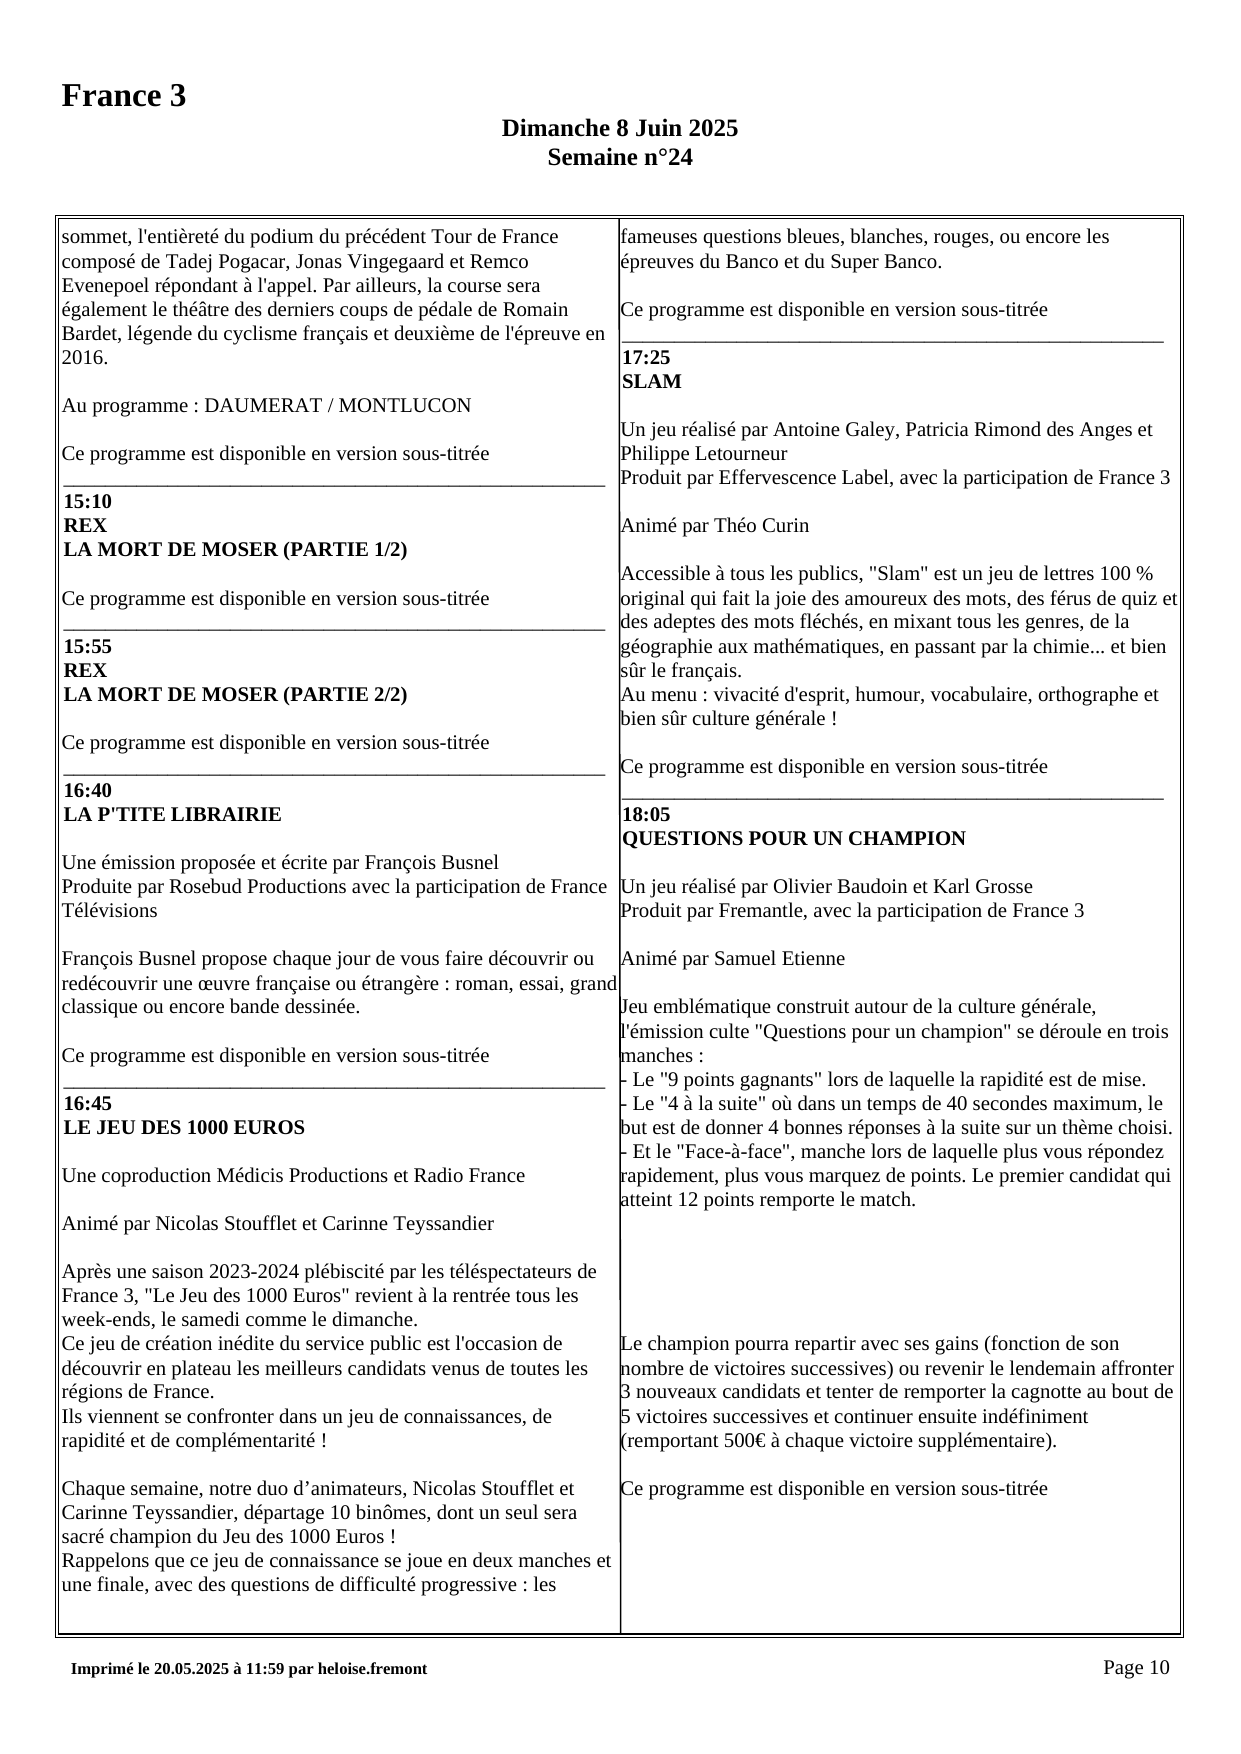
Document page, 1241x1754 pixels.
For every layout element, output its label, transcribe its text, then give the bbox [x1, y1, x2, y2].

text Ce programme est disponible en version sous-titrée [620, 297, 1179, 321]
text 18:05 [622, 802, 1179, 826]
text Ce programme est disponible en version sous-titrée [620, 754, 1179, 778]
text LA MORT DE MOSER (PARTIE 1/2) [63, 537, 620, 561]
text SLAM [622, 369, 1179, 393]
text QUESTIONS POUR UN CHAMPION [622, 826, 1179, 850]
text 16:40 [63, 778, 620, 802]
text LA P'TITE LIBRAIRIE [63, 802, 620, 826]
text 15:10 [63, 489, 620, 513]
text ____________________________________________________ [63, 465, 620, 489]
text Une émission proposée et écrite par François Busnel Produite par Rosebud Productions avec la participation de France Télévisions François Busnel propose chaque jour de vous faire découvrir ou redécouvrir une œuvre française ou étrangère : roman, essai, grand classique ou encore bande dessinée. [61, 826, 620, 1018]
text ____________________________________________________ [622, 321, 1179, 345]
text LA MORT DE MOSER (PARTIE 2/2) [63, 682, 620, 706]
text Ce programme est disponible en version sous-titrée [61, 1043, 620, 1067]
text Le champion pourra repartir avec ses gains (fonction de son nombre de victoires successives) ou revenir le lendemain affronter 3 nouveaux candidats et tenter de remporter la cagnotte au bout de 5 victoires successives et continuer ensuite indéfiniment (remportant 500€ à chaque victoire supplémentaire). [620, 1331, 1179, 1476]
text 15:55 [63, 633, 620, 658]
text Ce programme est disponible en version sous-titrée [620, 1476, 1179, 1500]
text Un jeu réalisé par Olivier Baudoin et Karl Grosse Produit par Fremantle, avec la participation de France 3 Animé par Samuel Etienne Jeu emblématique construit autour de la culture générale, l'émission culte "Questions pour un champion" se déroule en trois manches : - Le "9 points gagnants" lors de laquelle la rapidité est de mise. - Le "4 à la suite" où dans un temps de 40 secondes maximum, le but est de donner 4 bonnes réponses à la suite sur un thème choisi. - Et le "Face-à-face", manche lors de laquelle plus vous répondez rapidement, plus vous marquez de points. Le premier candidat qui atteint 12 points remporte le match. [620, 850, 1179, 1259]
text 17:25 [622, 345, 1179, 369]
text REX [63, 658, 620, 682]
text 16:45 [63, 1091, 620, 1115]
text Ce programme est disponible en version sous-titrée [61, 441, 620, 465]
text ____________________________________________________ [63, 754, 620, 778]
text ____________________________________________________ [63, 1067, 620, 1091]
text Ce programme est disponible en version sous-titrée [61, 730, 620, 754]
text REX [63, 513, 620, 537]
text Un jeu réalisé par Antoine Galey, Patricia Rimond des Anges et Philippe Letourneur Produit par Effervescence Label, avec la participation de France 3 Animé par Théo Curin Accessible à tous les publics, "Slam" est un jeu de lettres 100 % original qui fait la joie des amoureux des mots, des férus de quiz et des adeptes des mots fléchés, en mixant tous les genres, de la géographie aux mathématiques, en passant par la chimie... et bien sûr le français. Au menu : vivacité d'esprit, humour, vocabulaire, orthographe et bien sûr culture générale ! [620, 393, 1179, 754]
text Ce programme est disponible en version sous-titrée [61, 585, 620, 609]
text Une coproduction Médicis Productions et Radio France Animé par Nicolas Stoufflet et Carinne Teyssandier Après une saison 2023-2024 plébiscité par les téléspectateurs de France 3, "Le Jeu des 1000 Euros" revient à la rentrée tous les week-ends, le samedi comme le dimanche. Ce jeu de création inédite du service public est l'occasion de découvrir en plateau les meilleurs candidats venus de toutes les régions de France. Ils viennent se confronter dans un jeu de connaissances, de rapidité et de complémentarité ! Chaque semaine, notre duo d’animateurs, Nicolas Stoufflet et Carinne Teyssandier, départage 10 binômes, dont un seul sera sacré champion du Jeu des 1000 Euros ! Rappelons que ce jeu de connaissance se joue en deux manches et une finale, avec des questions de difficulté progressive : les fameuses questions bleues, blanches, rouges, ou encore les épreuves du Banco et du Super Banco. [61, 1139, 620, 1596]
text ____________________________________________________ [622, 778, 1179, 802]
text ____________________________________________________ [63, 609, 620, 633]
text LE JEU DES 1000 EUROS [63, 1115, 620, 1139]
